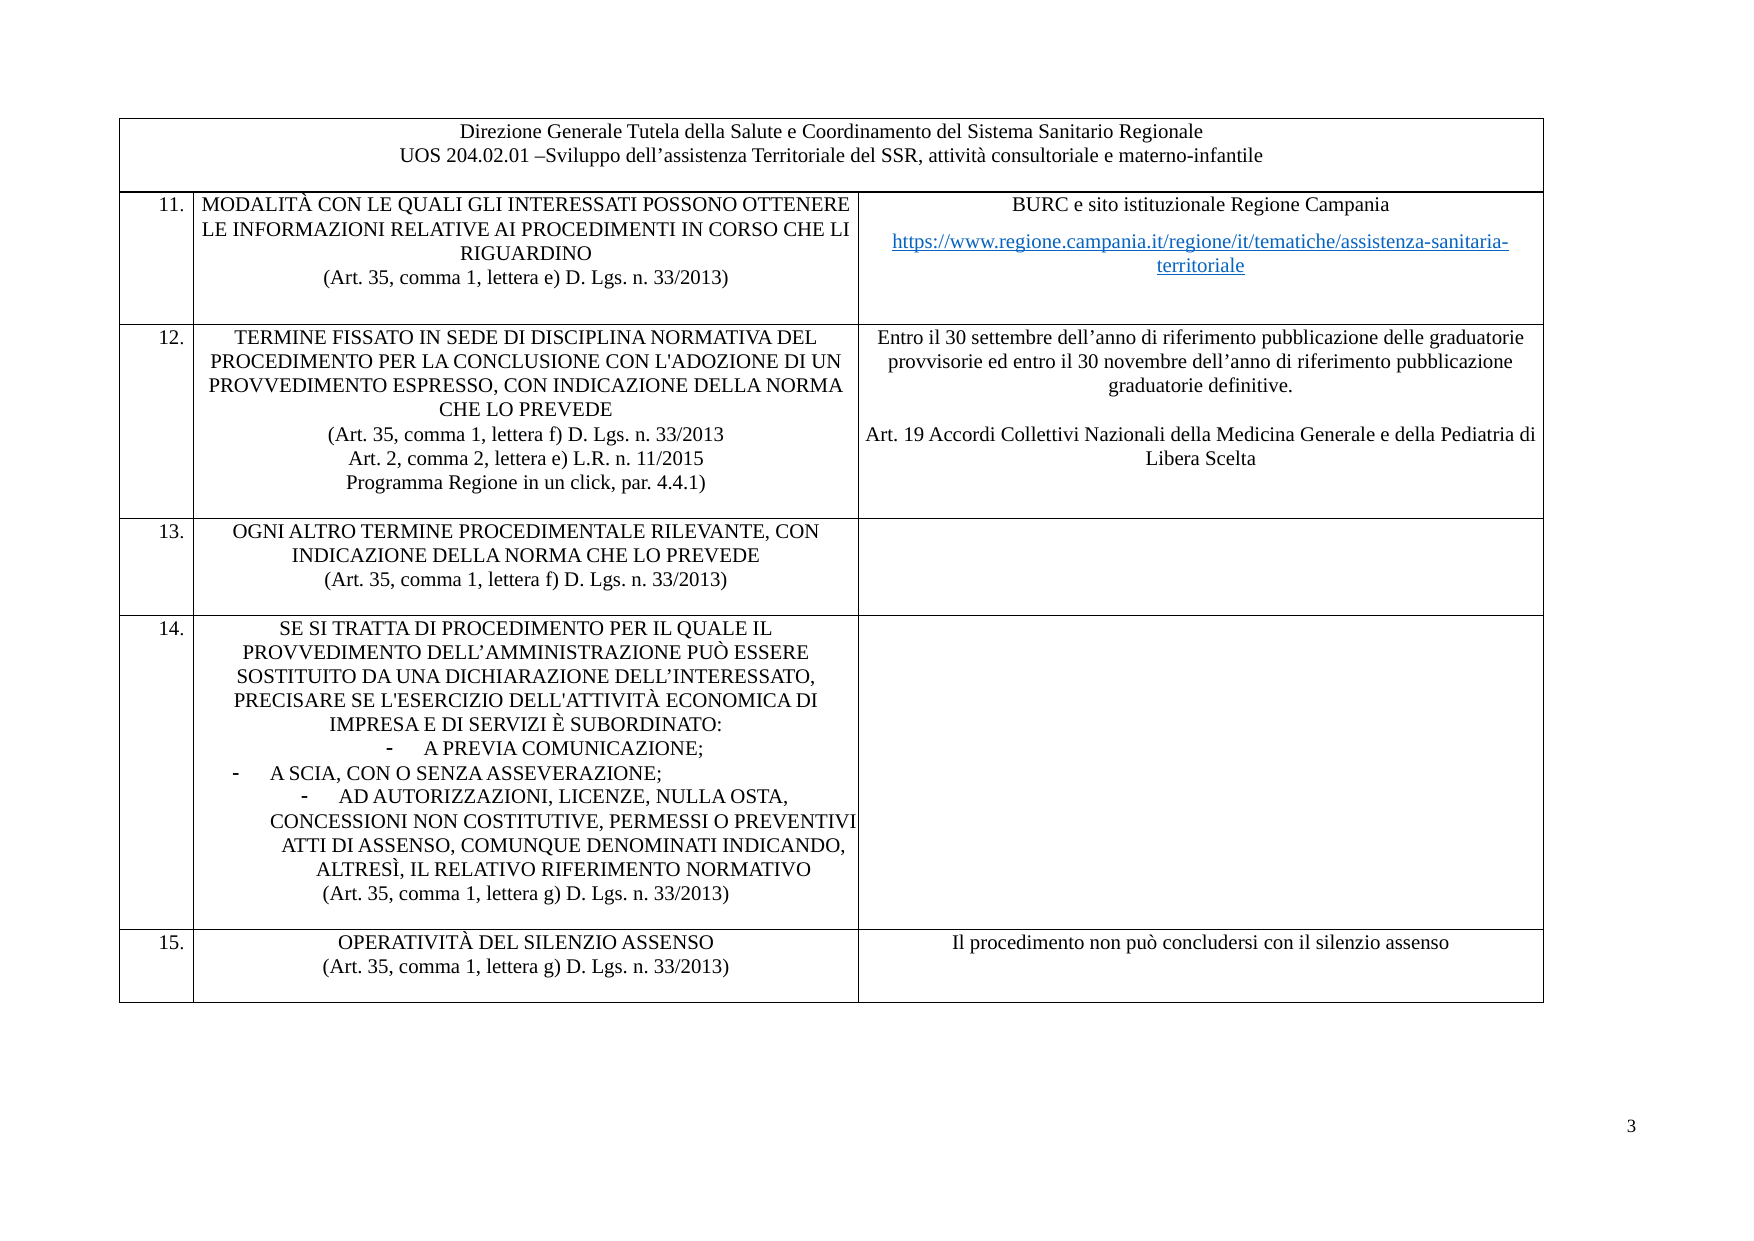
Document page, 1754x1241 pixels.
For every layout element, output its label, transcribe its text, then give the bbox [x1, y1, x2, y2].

table_cell [120, 325, 193, 518]
table_cell MODALITÀ CON LE QUALI GLI INTERESSATI POSSONO OTTENERE LE INFORMAZIONI RELATIVE AI PROCEDIMENTI IN CORSO CHE LI RIGUARDINO (Art. 35, comma 1, lettera e) D. Lgs. n. 33/2013) [194, 193, 858, 324]
table_cell [120, 616, 193, 929]
table_cell [859, 616, 1543, 929]
table_cell TERMINE FISSATO IN SEDE DI DISCIPLINA NORMATIVA DEL PROCEDIMENTO PER LA CONCLUSIONE CON L'ADOZIONE DI UN PROVVEDIMENTO ESPRESSO, CON INDICAZIONE DELLA NORMA CHE LO PREVEDE (Art. 35, comma 1, lettera f) D. Lgs. n. 33/2013 Art. 2, comma 2, lettera e) L.R. n. 11/2015 Programma Regione in un click, par. 4.4.1) [194, 325, 858, 518]
table_cell [120, 193, 193, 324]
table_cell [120, 930, 193, 1002]
table_header Direzione Generale Tutela della Salute e Coordinamento del Sistema Sanitario Regionale UOS 204.02.01 –Sviluppo dell’assistenza Territoriale del SSR, attività consultoriale e materno-infantile [120, 119, 1543, 191]
table_cell SE SI TRATTA DI PROCEDIMENTO PER IL QUALE IL PROVVEDIMENTO DELL’AMMINISTRAZIONE PUÒ ESSERE SOSTITUITO DA UNA DICHIARAZIONE DELL’INTERESSATO, PRECISARE SE L'ESERCIZIO DELL'ATTIVITÀ ECONOMICA DI IMPRESA E DI SERVIZI È SUBORDINATO: A PREVIA COMUNICAZIONE; A SCIA, CON O SENZA ASSEVERAZIONE; AD AUTORIZZAZIONI, LICENZE, NULLA OSTA, CONCESSIONI NON COSTITUTIVE, PERMESSI O PREVENTIVI ATTI DI ASSENSO, COMUNQUE DENOMINATI INDICANDO, ALTRESÌ, IL RELATIVO RIFERIMENTO NORMATIVO (Art. 35, comma 1, lettera g) D. Lgs. n. 33/2013) [194, 616, 858, 929]
table_cell OGNI ALTRO TERMINE PROCEDIMENTALE RILEVANTE, CON INDICAZIONE DELLA NORMA CHE LO PREVEDE (Art. 35, comma 1, lettera f) D. Lgs. n. 33/2013) [194, 519, 858, 615]
table_cell [120, 519, 193, 615]
table_cell OPERATIVITÀ DEL SILENZIO ASSENSO (Art. 35, comma 1, lettera g) D. Lgs. n. 33/2013) [194, 930, 858, 1002]
table_cell [859, 519, 1543, 615]
table_cell BURC e sito istituzionale Regione Campania https://www.regione.campania.it/regione/it/tematiche/assistenza-sanitaria-territoriale [859, 193, 1543, 324]
table_cell Il procedimento non può concludersi con il silenzio assenso [859, 930, 1543, 1002]
table_cell Entro il 30 settembre dell’anno di riferimento pubblicazione delle graduatorie provvisorie ed entro il 30 novembre dell’anno di riferimento pubblicazione graduatorie definitive. Art. 19 Accordi Collettivi Nazionali della Medicina Generale e della Pediatria di Libera Scelta [859, 325, 1543, 518]
